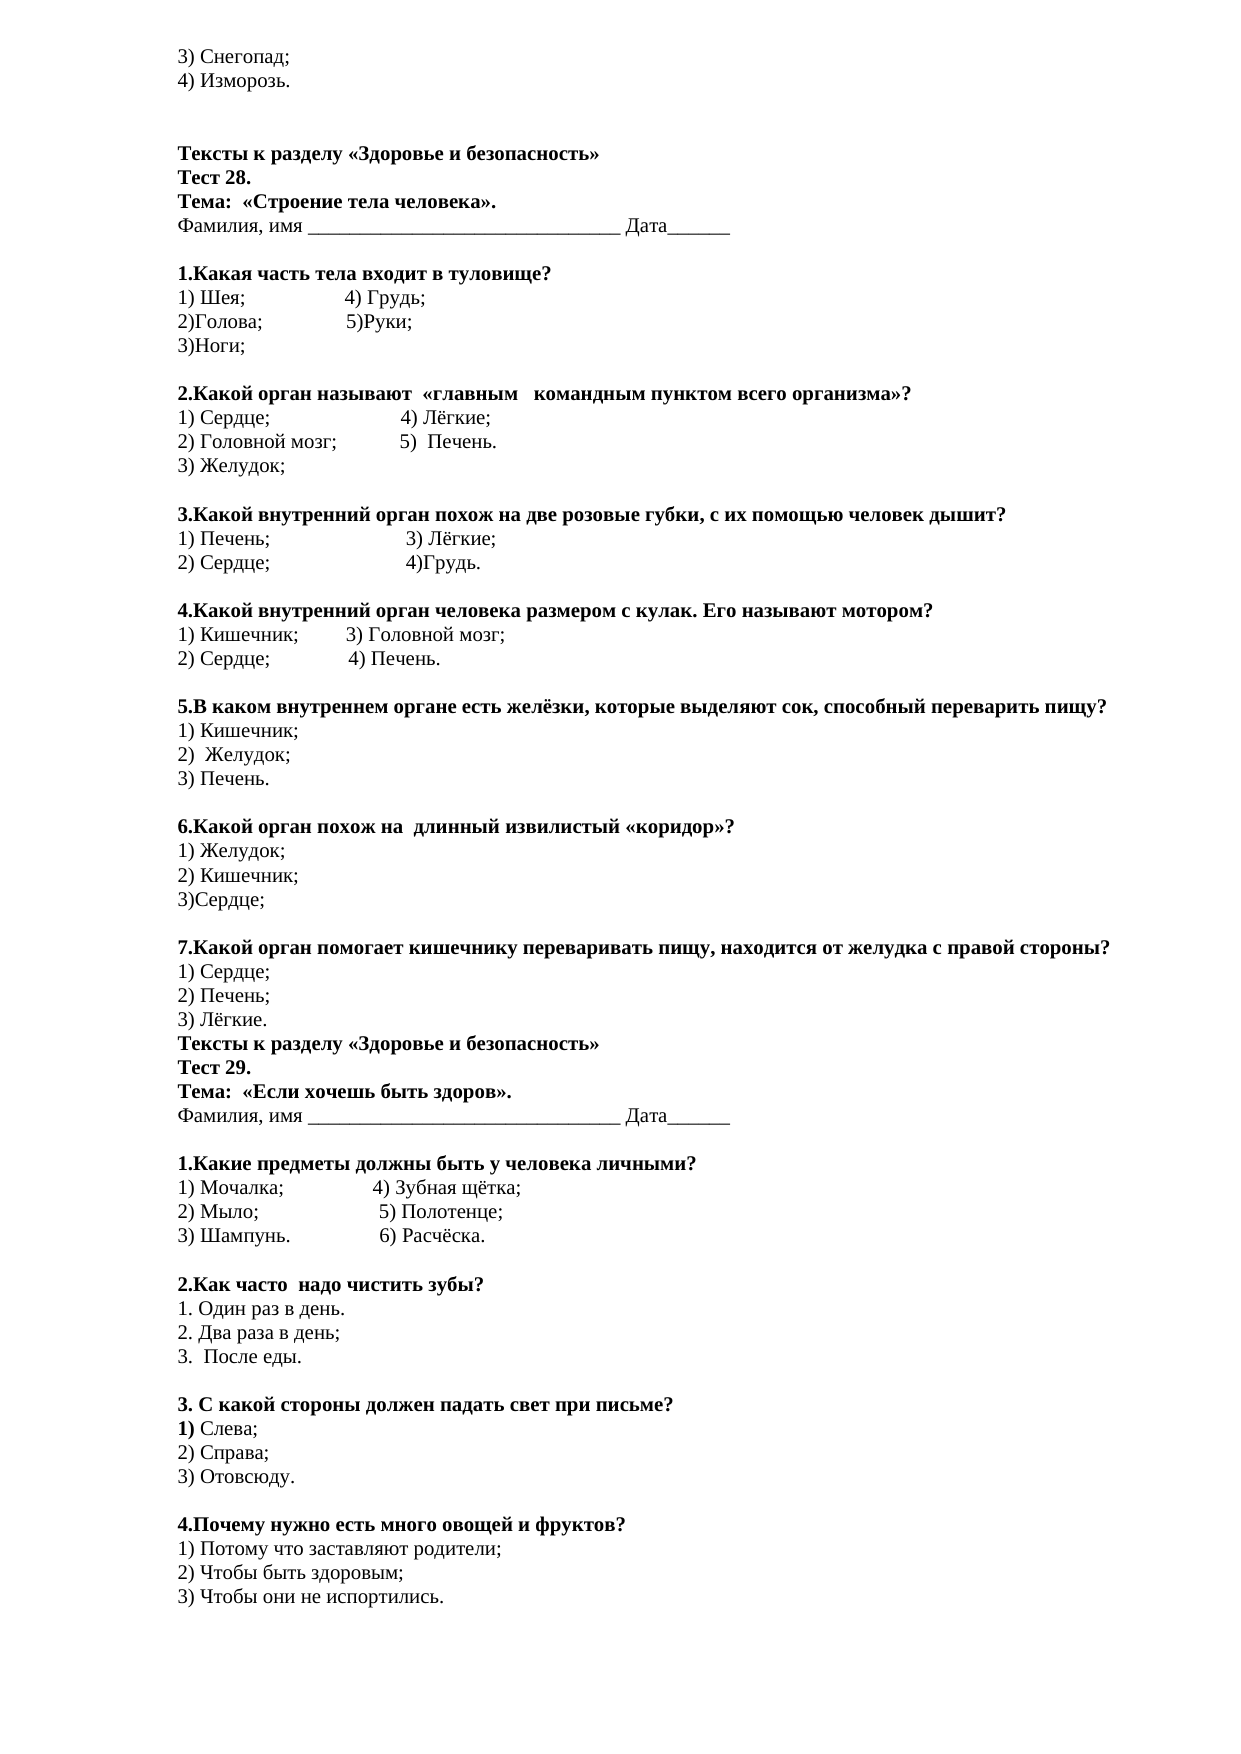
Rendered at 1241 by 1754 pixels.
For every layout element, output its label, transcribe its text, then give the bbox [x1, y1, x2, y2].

text 3. С какой стороны должен падать свет при письме? [177, 1392, 1152, 1416]
text 5.В каком внутреннем органе есть желёзки, которые выделяют сок, способный переварить пищу? [177, 694, 1152, 718]
text 2)Голова; 5)Руки; [177, 309, 1152, 333]
text 2. Два раза в день; [177, 1320, 1152, 1344]
text 3)Ноги; [177, 333, 1152, 357]
text 2) Кишечник; [177, 862, 1152, 887]
text Тема: «Строение тела человека». [177, 189, 1152, 213]
text 2) Справа; [177, 1440, 1152, 1464]
text 4.Почему нужно есть много овощей и фруктов? [177, 1512, 1152, 1536]
text Фамилия, имя ______________________________ Дата______ [177, 213, 1152, 237]
text Фамилия, имя ______________________________ Дата______ [177, 1103, 1152, 1127]
text 2) Печень; [177, 983, 1152, 1007]
text 3) Лёгкие. [177, 1007, 1152, 1031]
text Тема: «Если хочешь быть здоров». [177, 1079, 1152, 1103]
text 3) Снегопад; [177, 44, 1152, 68]
text 3) Чтобы они не испортились. [177, 1584, 1152, 1608]
text 3) Отовсюду. [177, 1464, 1152, 1488]
text 2) Чтобы быть здоровым; [177, 1560, 1152, 1584]
text 3)Сердце; [177, 887, 1152, 911]
text 1.Какие предметы должны быть у человека личными? [177, 1151, 1152, 1175]
text 3) Шампунь. 6) Расчёска. [177, 1223, 1152, 1247]
text 7.Какой орган помогает кишечнику переваривать пищу, находится от желудка с правой стороны? [177, 935, 1152, 959]
text 4) Изморозь. [177, 68, 1152, 92]
text 2.Как часто надо чистить зубы? [177, 1272, 1152, 1296]
text 1) Потому что заставляют родители; [177, 1536, 1152, 1560]
text 1) Мочалка; 4) Зубная щётка; [177, 1175, 1152, 1199]
text 1) Сердце; [177, 959, 1152, 983]
text 1. Один раз в день. [177, 1296, 1152, 1320]
text 1) Желудок; [177, 838, 1152, 862]
text 4.Какой внутренний орган человека размером с кулак. Его называют мотором? [177, 598, 1152, 622]
text Тест 28. [177, 165, 1152, 189]
text 1.Какая часть тела входит в туловище? [177, 261, 1152, 285]
text Тексты к разделу «Здоровье и безопасность» [177, 1031, 1152, 1055]
text 1) Слева; [177, 1416, 1152, 1440]
text Тексты к разделу «Здоровье и безопасность» [177, 141, 1152, 165]
text 6.Какой орган похож на длинный извилистый «коридор»? [177, 814, 1152, 838]
text 2) Головной мозг; 5) Печень. [177, 429, 1152, 453]
text 2) Мыло; 5) Полотенце; [177, 1199, 1152, 1223]
text 3) Желудок; [177, 453, 1152, 477]
text 2) Желудок; [177, 742, 1152, 766]
text 3. После еды. [177, 1344, 1152, 1368]
text 2) Сердце; 4) Печень. [177, 646, 1152, 670]
text Тест 29. [177, 1055, 1152, 1079]
text 1) Сердце; 4) Лёгкие; [177, 405, 1152, 429]
text 3.Какой внутренний орган похож на две розовые губки, с их помощью человек дышит? [177, 502, 1152, 526]
text 1) Печень; 3) Лёгкие; [177, 526, 1152, 550]
text 1) Кишечник; 3) Головной мозг; [177, 622, 1152, 646]
text 2.Какой орган называют «главным командным пунктом всего организма»? [177, 381, 1152, 405]
text 1) Шея; 4) Грудь; [177, 285, 1152, 309]
text 2) Сердце; 4)Грудь. [177, 550, 1152, 574]
text 1) Кишечник; [177, 718, 1152, 742]
text 3) Печень. [177, 766, 1152, 790]
